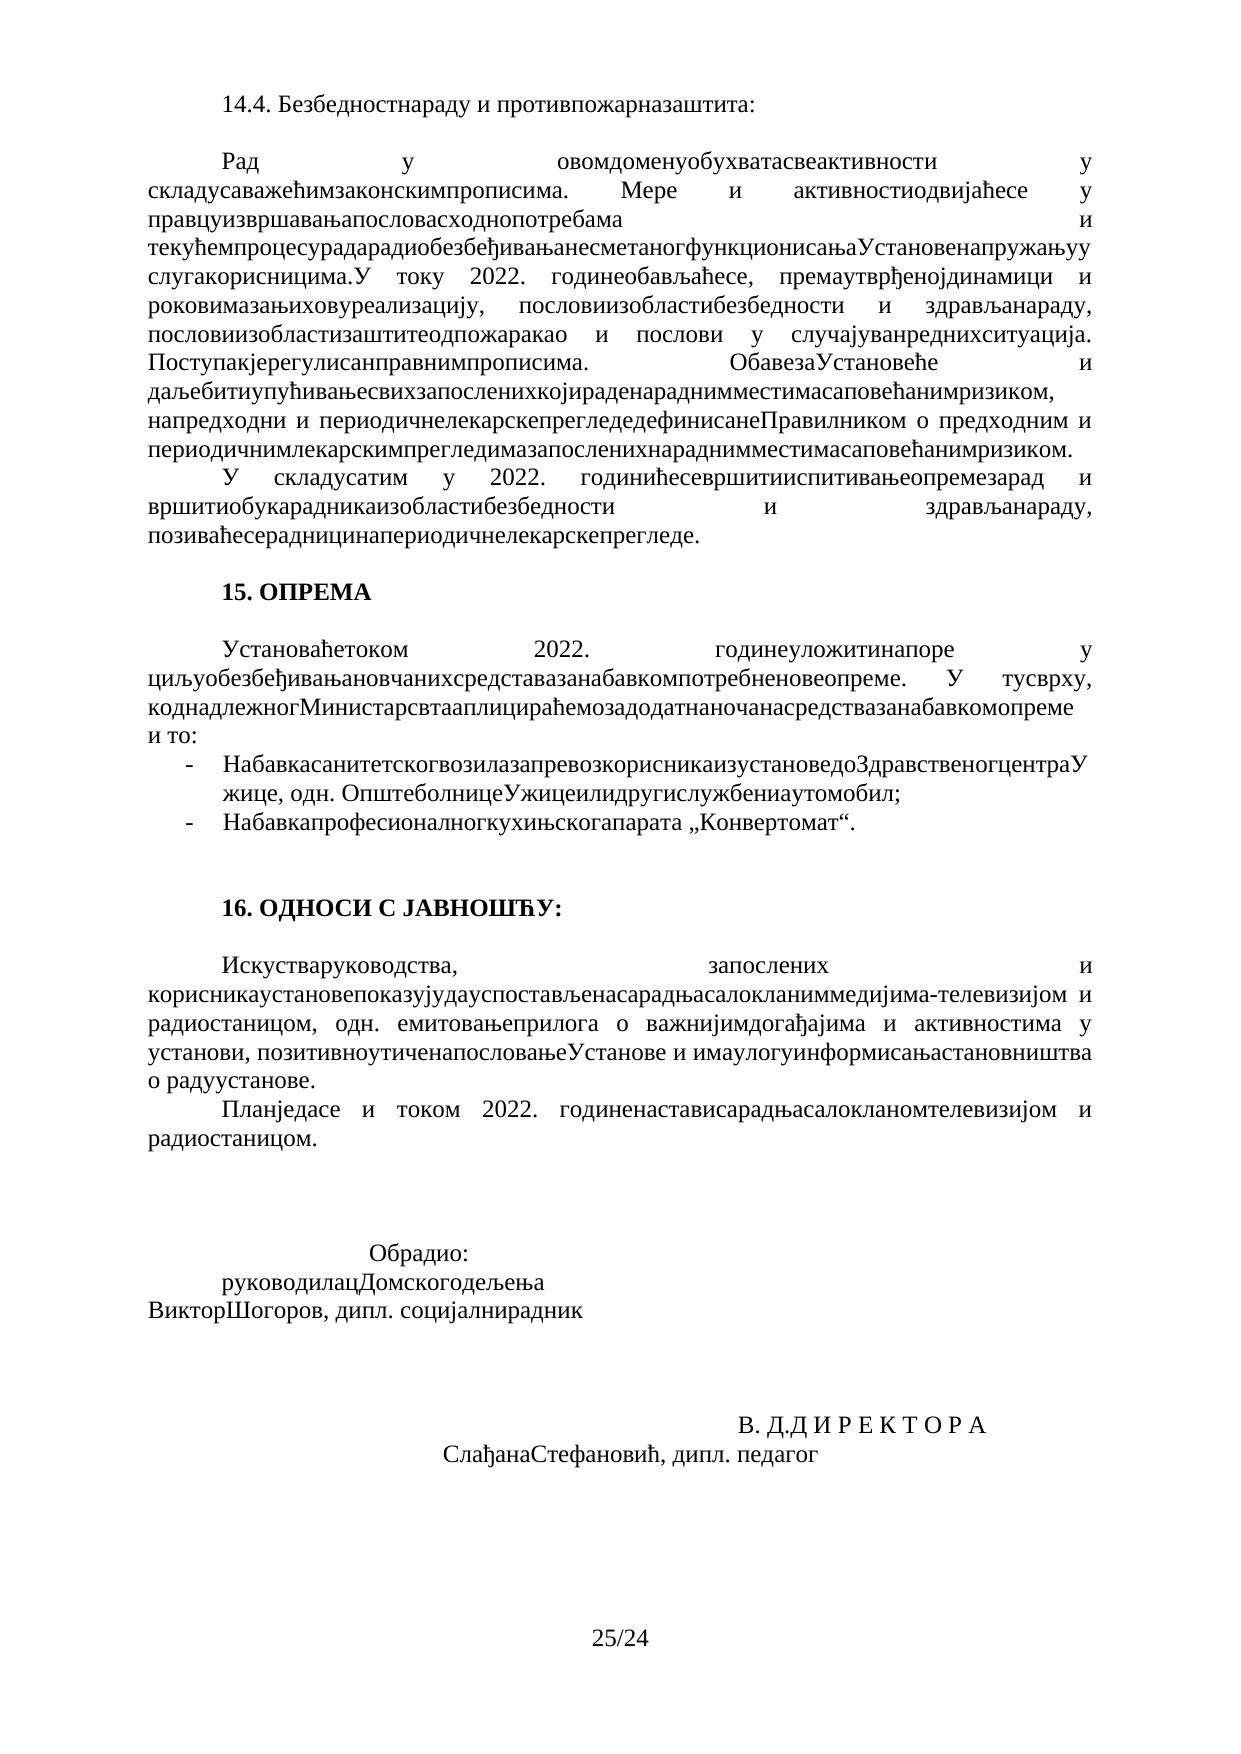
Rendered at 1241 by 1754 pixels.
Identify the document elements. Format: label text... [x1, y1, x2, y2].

text Установаћетоком 2022. годинеуложитинапоре у циљуобезбеђивањановчанихсредставазанабавкомпотребненовеопреме. У тусврху, коднадлежногМинистарсвтааплицираћемозадодатнаночанасредствазанабавкомопреме и то: [148, 634, 1093, 749]
text 16. ОДНОСИ С ЈАВНОШЋУ: [148, 893, 1093, 922]
text руководилацДомскогодељења [148, 1267, 1093, 1295]
list НабавкасанитетскогвозилазапревозкорисникаизустановедоЗдравственогцентраУжице, одн. ОпштеболницеУжицеилидругислужбениаутомобил; [185, 749, 1093, 807]
text 15. ОПРЕМА [148, 577, 1093, 605]
text 14.4. Безбедностнараду и противпожарназаштита: [148, 89, 1093, 117]
text В. Д.Д И Р Е К Т О Р А [148, 1410, 1093, 1439]
text Планједасе и током 2022. годиненастависарадњасалокланомтелевизијом и радиостаницом. [148, 1094, 1093, 1152]
text ВикторШогоров, дипл. социјалнирадник [148, 1295, 1093, 1324]
text СлађанаСтефановић, дипл. педагог [148, 1439, 1093, 1468]
text У складусатим у 2022. годинићесевршитииспитивањеопремезарад и вршитиобукарадникаизобластибезбедности и здрављанараду, позиваћесерадницинапериодичнелекарскепрегледе. [148, 462, 1093, 549]
text Рад у овомдоменуобухватасвеактивности у складусаважећимзаконскимпрописима. Мере и активностиодвијаћесе у правцуизвршавањапословасходнопотребама и текућемпроцесурадарадиобезбеђивањанесметаногфункционисањаУстановенапружањууслугакорисницима.У току 2022. годинеобављаћесе, премаутврђенојдинамици и роковимазањиховуреализацију, пословиизобластибезбедности и здрављанараду, пословиизобластизаштитеодпожаракао и послови у случајуванреднихситуација. Поступакјерегулисанправнимпрописима. ОбавезаУстановеће и даљебитиупућивањесвихзапосленихкојираденараднимместимасаповећанимризиком, напредходни и периодичнелекарскепрегледедефинисанеПравилником о предходним и периодичнимлекарскимпрегледимазапосленихнараднимместимасаповећанимризиком. [148, 146, 1093, 462]
text Обрадио: [148, 1238, 1093, 1267]
text Искустваруководства, запослених и корисникаустановепоказујудауспостављенасарадњасалокланиммедијима-телевизијом и радиостаницом, одн. емитовањеприлога о важнијимдогађајима и активностима у установи, позитивноутиченапословањеУстанове и имаулогуинформисањастановништва о радуустанове. [148, 950, 1093, 1094]
list Набавкапрофесионалногкухињскогапарата „Конвертомат“. [185, 807, 1093, 835]
